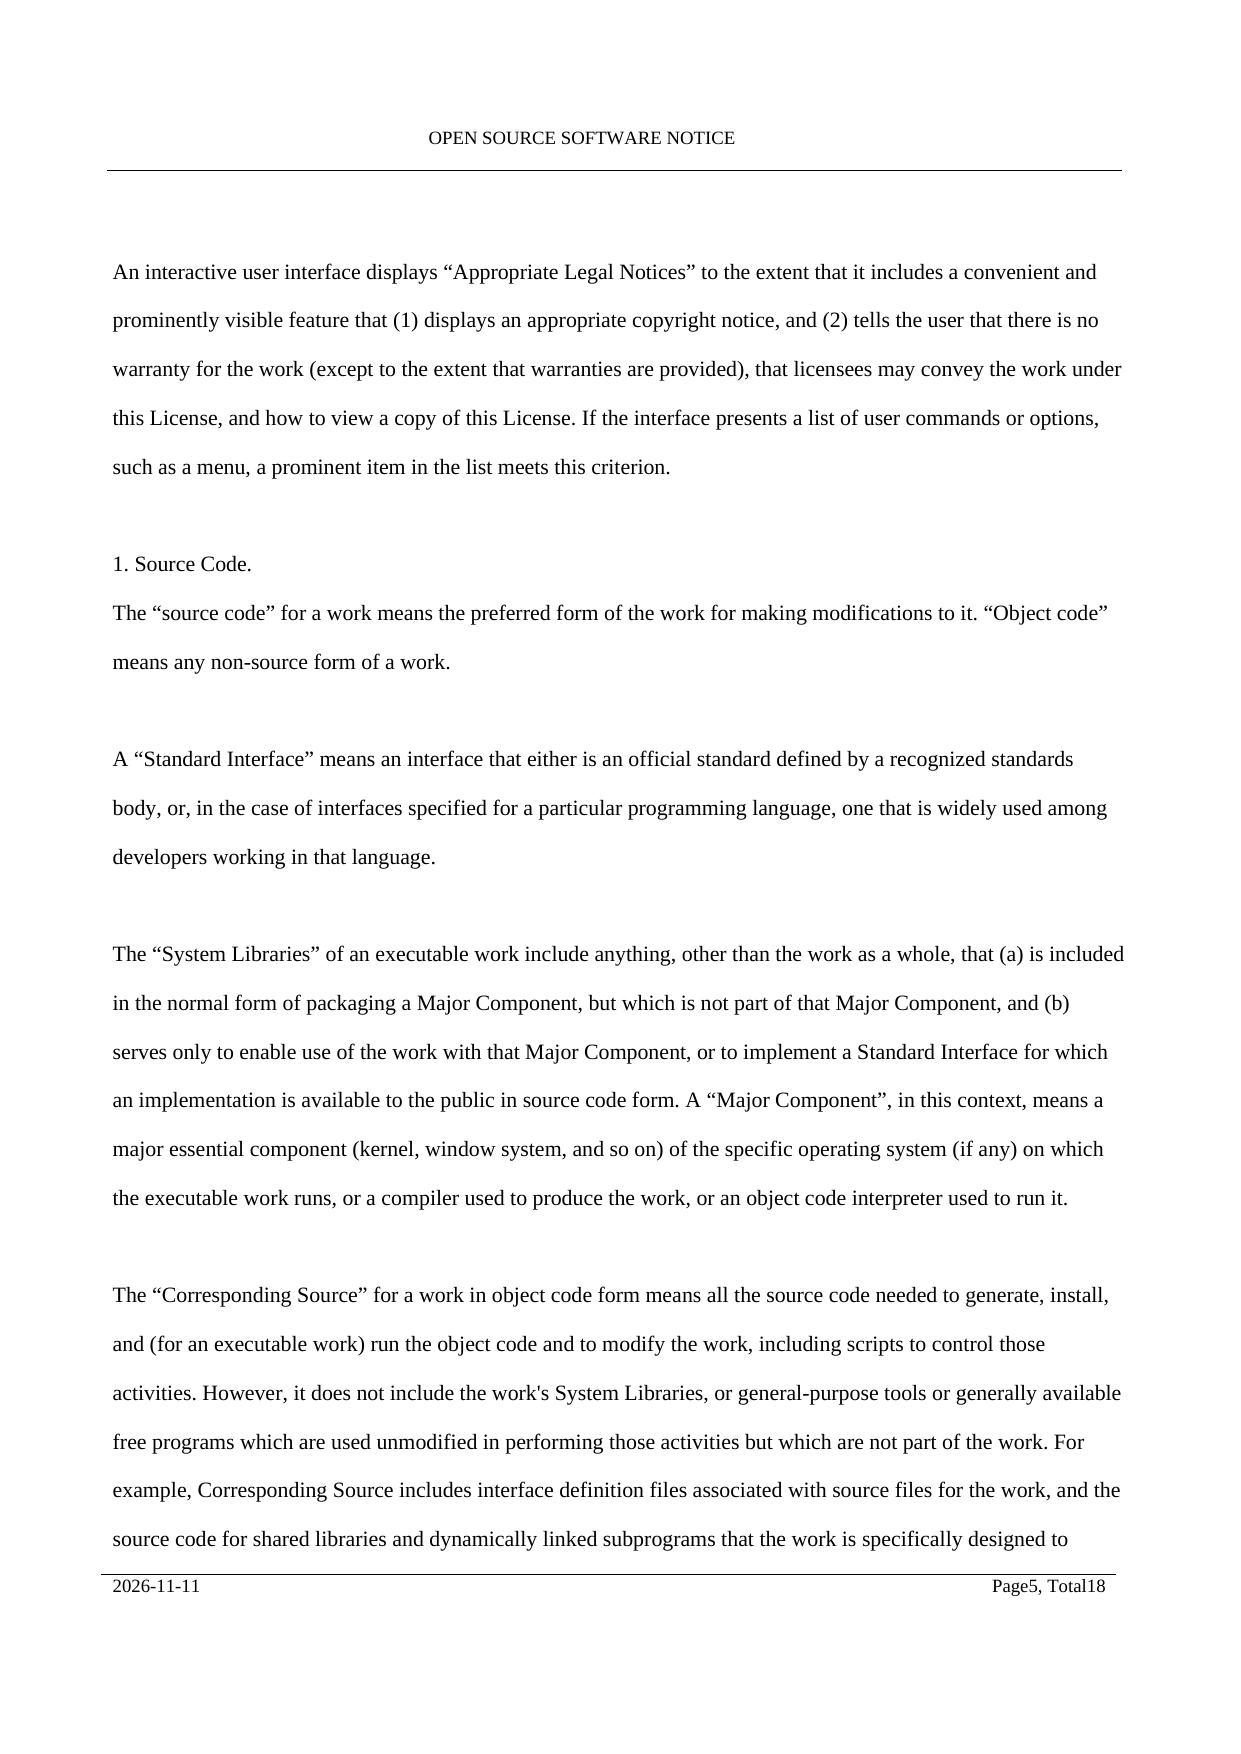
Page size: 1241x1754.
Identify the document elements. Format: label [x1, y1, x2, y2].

text [112, 206, 1128, 1555]
